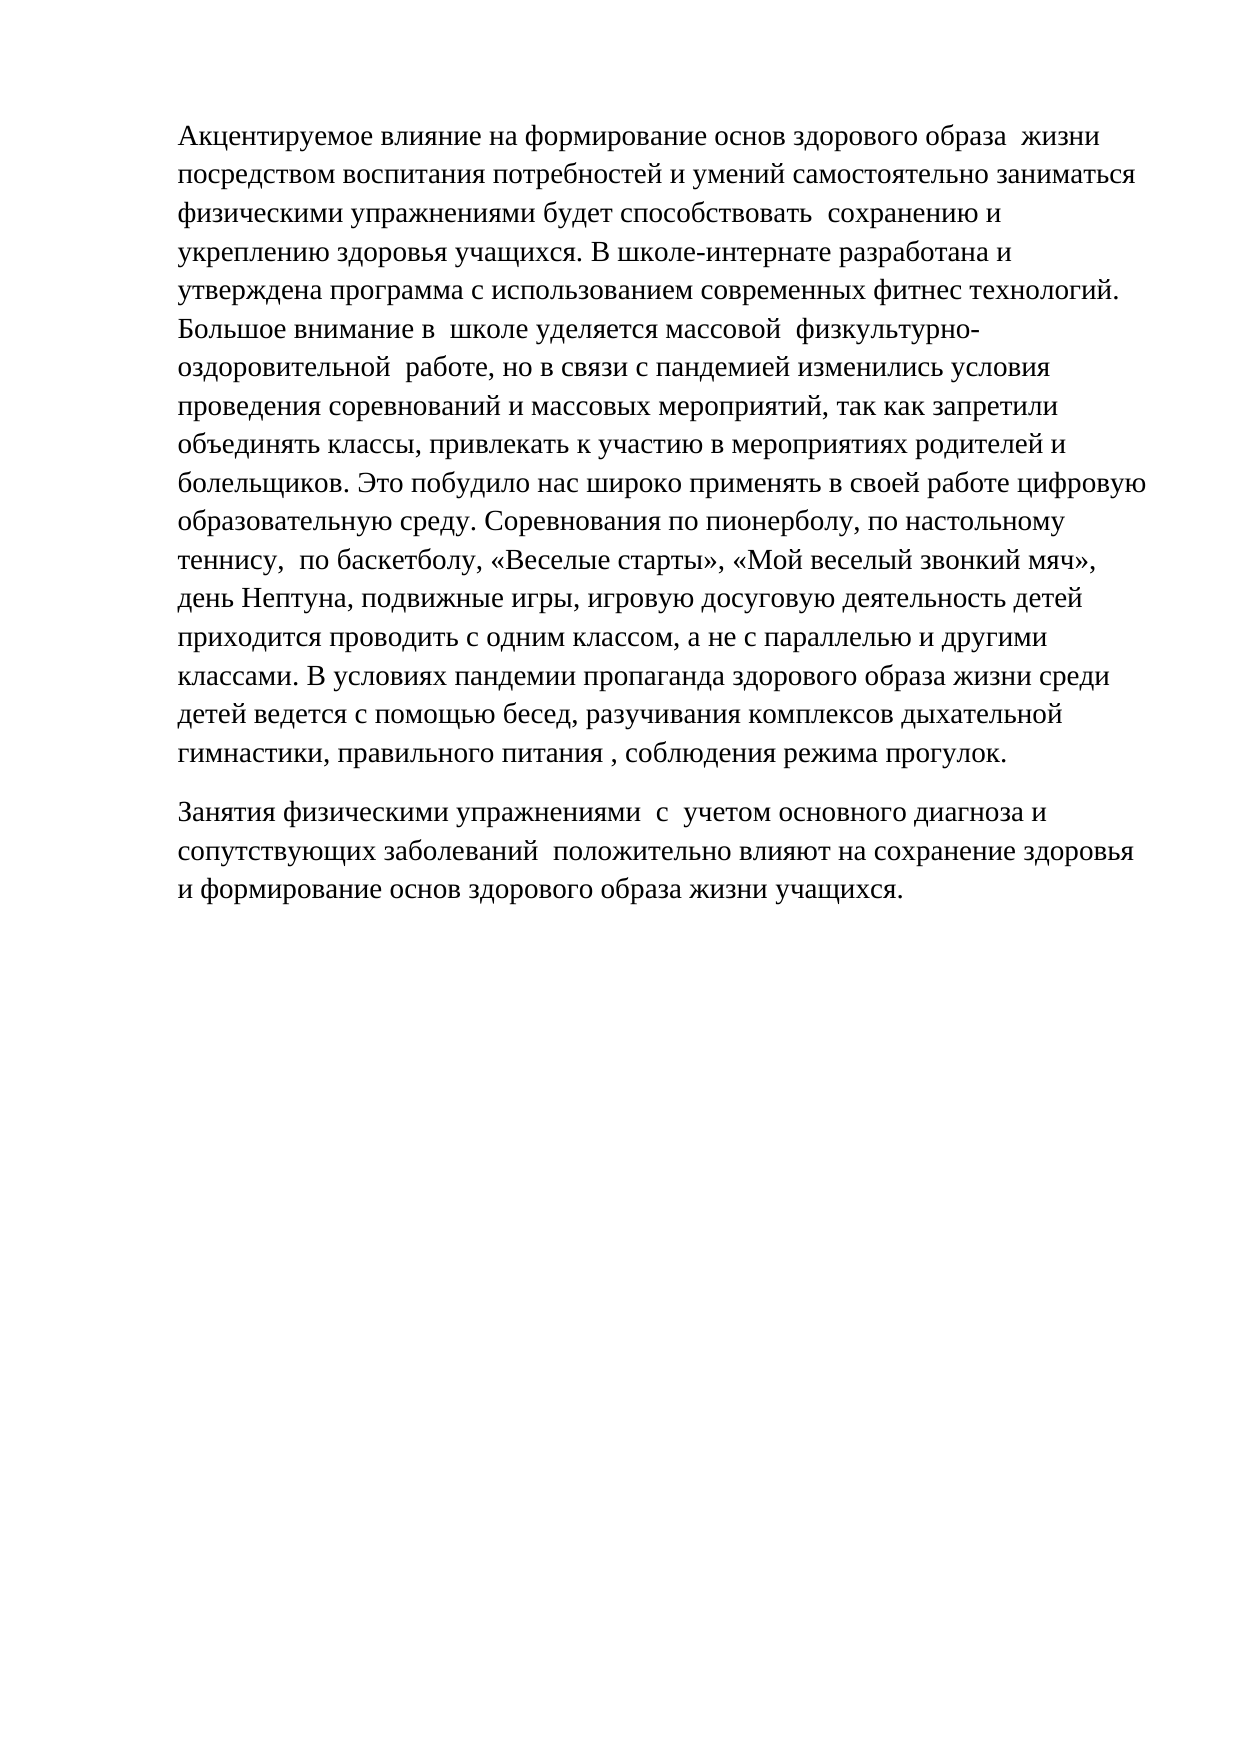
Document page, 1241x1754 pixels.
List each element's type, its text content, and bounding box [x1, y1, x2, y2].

text Акцентируемое влияние на формирование основ здорового образа жизни посредством воспитания потребностей и умений самостоятельно заниматься физическими упражнениями будет способствовать сохранению и укреплению здоровья учащихся. В школе-интернате разработана и утверждена программа с использованием современных фитнес технологий. Большое внимание в школе уделяется массовой физкультурно-оздоровительной работе, но в связи с пандемией изменились условия проведения соревнований и массовых мероприятий, так как запретили объединять классы, привлекать к участию в мероприятиях родителей и болельщиков. Это побудило нас широко применять в своей работе цифровую образовательную среду. Соревнования по пионерболу, по настольному теннису, по баскетболу, «Веселые старты», «Мой веселый звонкий мяч», день Нептуна, подвижные игры, игровую досуговую деятельность детей приходится проводить с одним классом, а не с параллелью и другими классами. В условиях пандемии пропаганда здорового образа жизни среди детей ведется с помощью бесед, разучивания комплексов дыхательной гимнастики, правильного питания , соблюдения режима прогулок. [177, 118, 1152, 768]
text Занятия физическими упражнениями с учетом основного диагноза и сопутствующих заболеваний положительно влияют на сохранение здоровья и формирование основ здорового образа жизни учащихся. [177, 794, 1152, 905]
